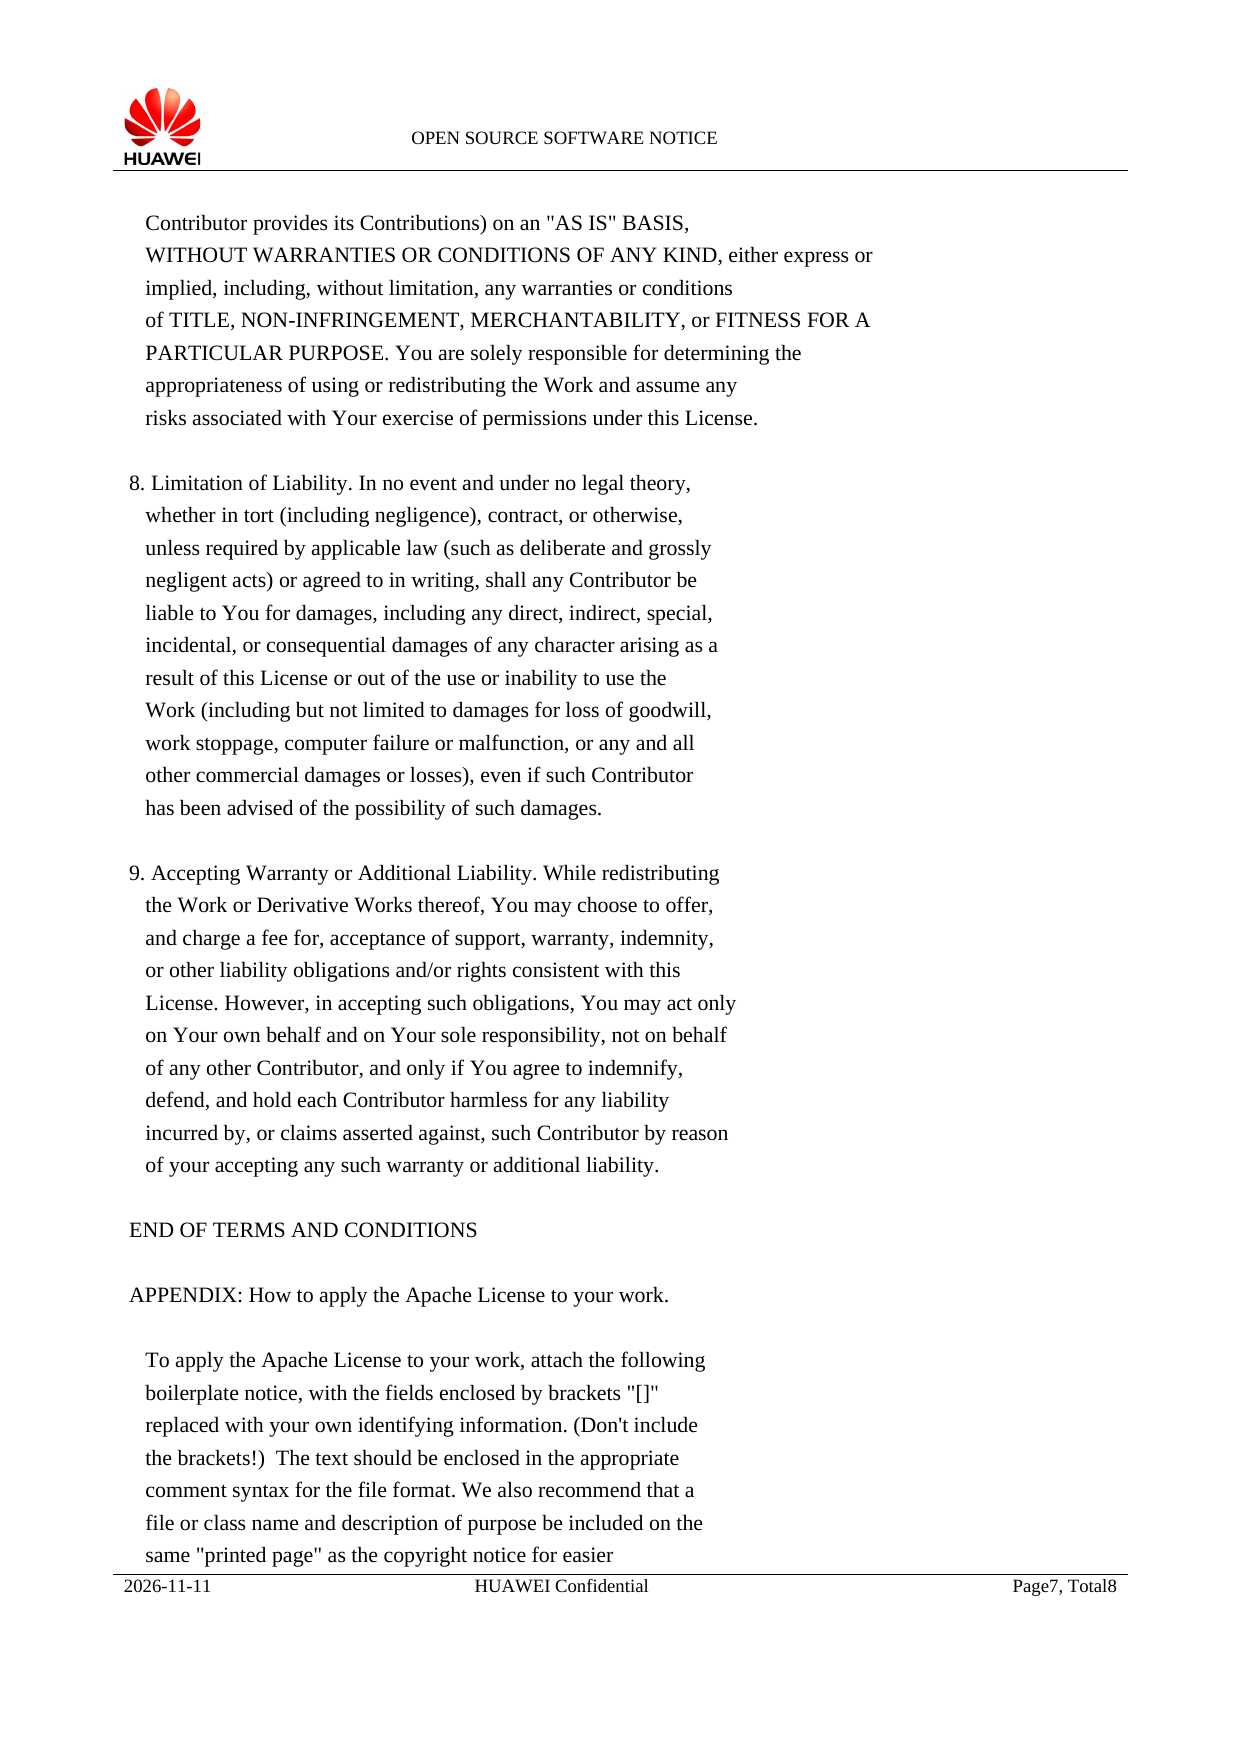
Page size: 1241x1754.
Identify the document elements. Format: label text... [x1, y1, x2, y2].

picture [124, 88, 201, 165]
